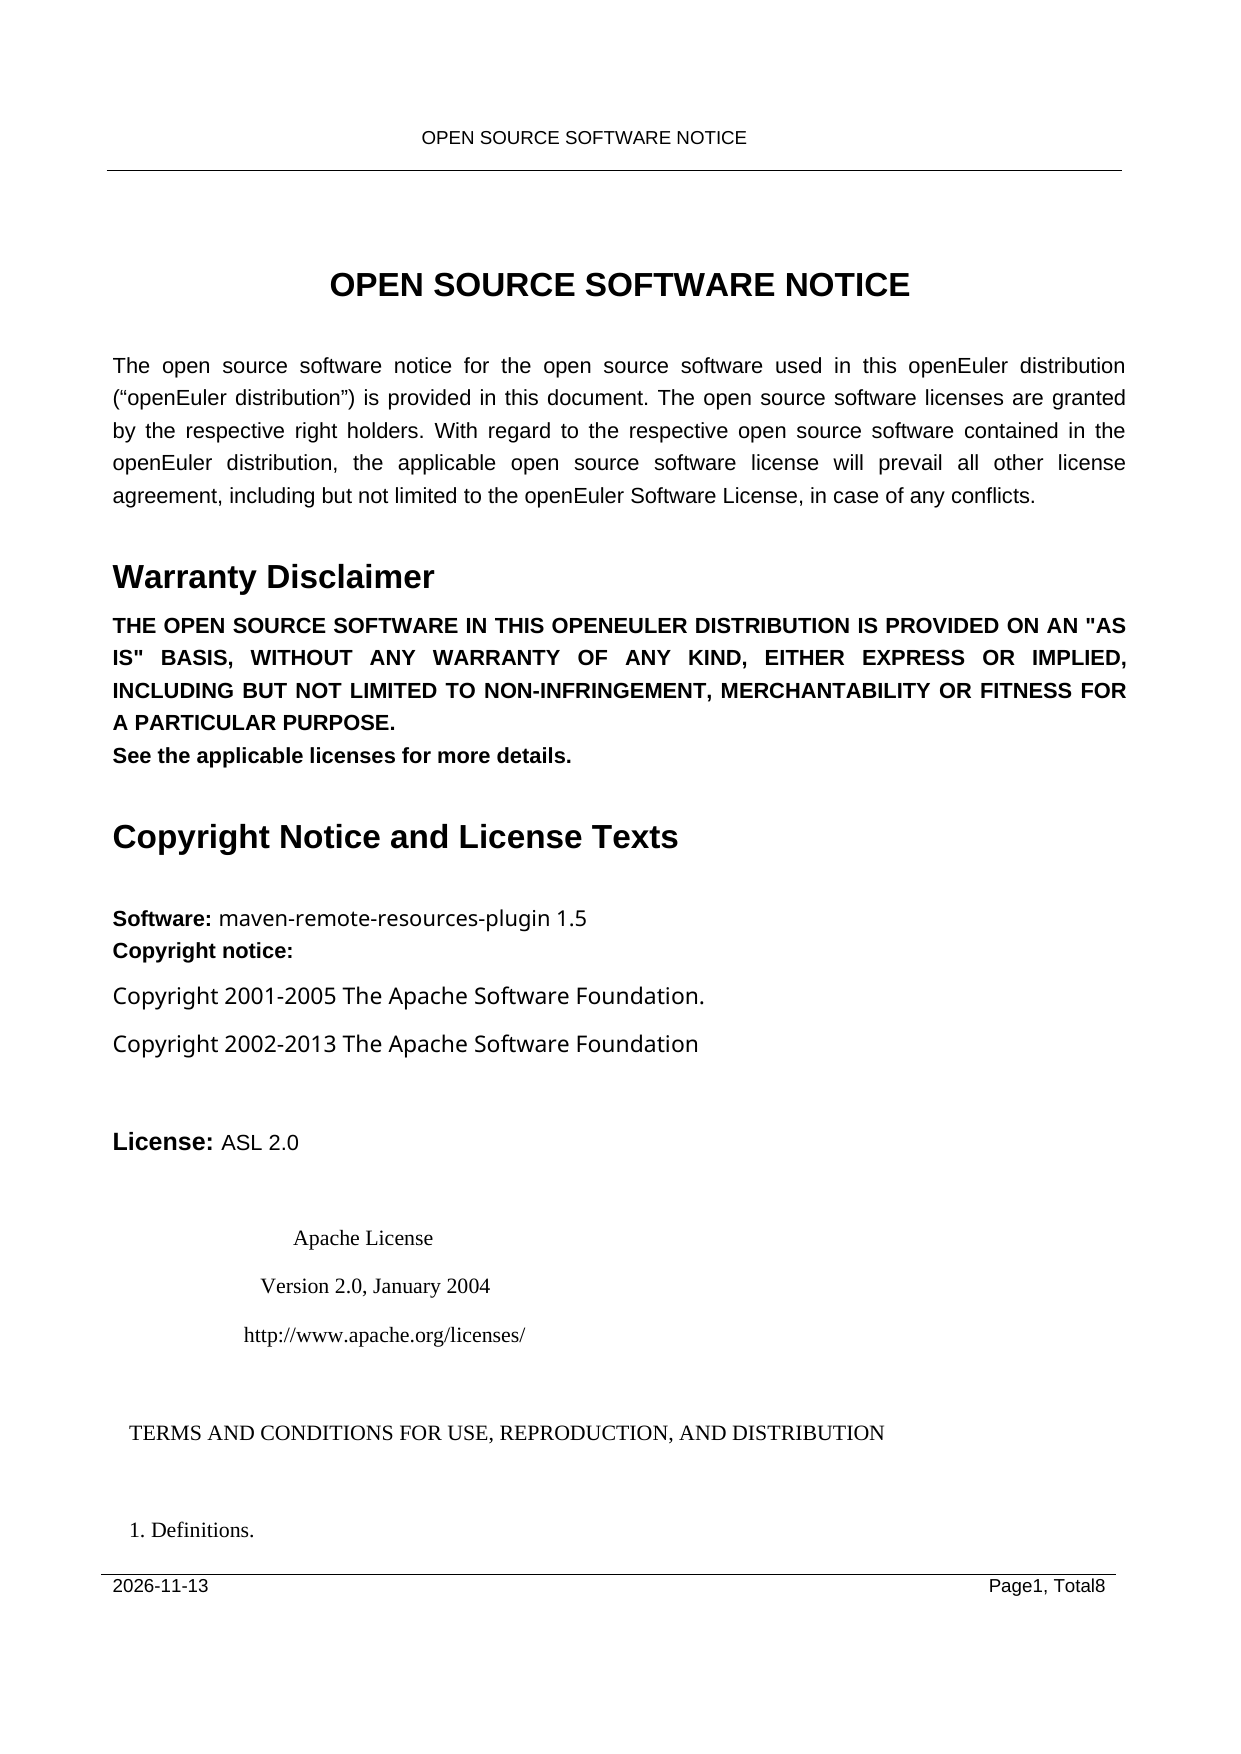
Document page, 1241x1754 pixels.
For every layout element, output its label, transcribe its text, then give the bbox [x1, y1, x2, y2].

text Copyright Notice and License Texts [112, 804, 1128, 869]
text Copyright notice: [112, 934, 1128, 966]
text Warranty Disclaimer [112, 544, 1128, 609]
text The open source software notice for the open source software used in this openEuler distribution (“openEuler distribution”) is provided in this document. The open source software licenses are granted by the respective right holders. With regard to the respective open source software contained in the openEuler distribution, the applicable open source software license will prevail all other license agreement, including but not limited to the openEuler Software License, in case of any conflicts. [112, 349, 1128, 511]
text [112, 1172, 1128, 1546]
text OPEN SOURCE SOFTWARE NOTICE [112, 251, 1128, 316]
text License: ASL 2.0 [112, 1125, 1128, 1158]
text Software: maven-remote-resources-plugin 1.5 [112, 901, 1128, 934]
text Copyright 2001-2005 The Apache Software Foundation. Copyright 2002-2013 The Apache Software Foundation [112, 979, 1128, 1109]
text THE OPEN SOURCE SOFTWARE IN THIS OPENEULER DISTRIBUTION IS PROVIDED ON AN "AS IS" BASIS, WITHOUT ANY WARRANTY OF ANY KIND, EITHER EXPRESS OR IMPLIED, INCLUDING BUT NOT LIMITED TO NON-INFRINGEMENT, MERCHANTABILITY OR FITNESS FOR A PARTICULAR PURPOSE. See the applicable licenses for more details. [112, 609, 1128, 771]
